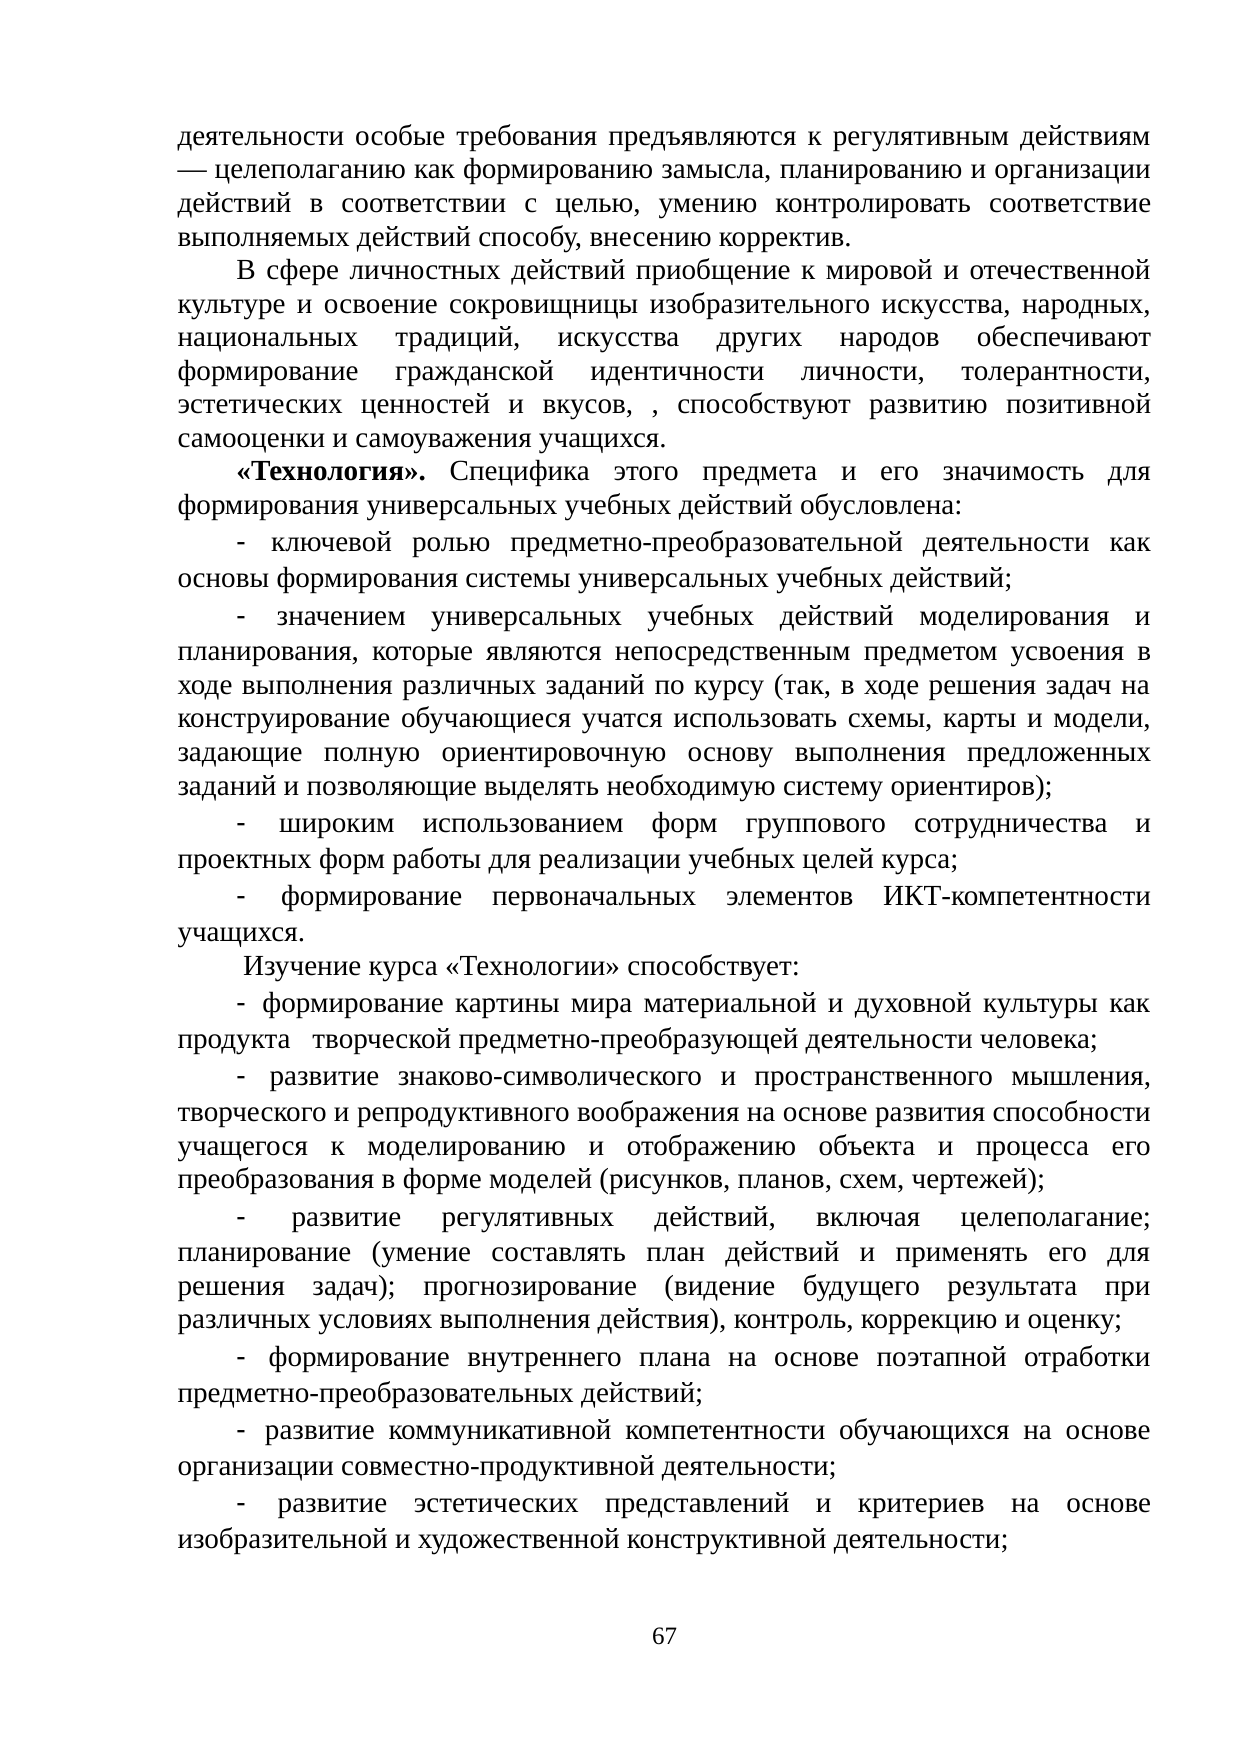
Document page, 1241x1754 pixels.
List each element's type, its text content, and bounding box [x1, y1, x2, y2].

list формирование первоначальных элементов ИКТ-компетентности учащихся. [177, 874, 1152, 948]
list развитие знаково-символического и пространственного мышления, творческого и репродуктивного воображения на основе развития способности учащегося к моделированию и отображению объекта и процесса его преобразования в форме моделей (рисунков, планов, схем, чертежей); [177, 1054, 1152, 1195]
text Изучение курса «Технологии» способствует: [177, 948, 1152, 981]
list формирование картины мира материальной и духовной культуры как продукта творческой предметно-преобразующей деятельности человека; [177, 981, 1152, 1054]
list формирование внутреннего плана на основе поэтапной отработки предметно-преобразовательных действий; [177, 1335, 1152, 1408]
list значением универсальных учебных действий моделирования и планирования, которые являются непосредственным предметом усвоения в ходе выполнения различных заданий по курсу (так, в ходе решения задач на конструирование обучающиеся учатся использовать схемы, карты и модели, задающие полную ориентировочную основу выполнения предложенных заданий и позволяющие выделять необходимую систему ориентиров); [177, 594, 1152, 801]
list развитие эстетических представлений и критериев на основе изобразительной и художественной конструктивной деятельности; [177, 1482, 1152, 1555]
list ключевой ролью предметно-преобразовательной деятельности как основы формирования системы универсальных учебных действий; [177, 521, 1152, 594]
text В сфере личностных действий приобщение к мировой и отечественной культуре и освоение сокровищницы изобразительного искусства, народных, национальных традиций, искусства других народов обеспечивают формирование гражданской идентичности личности, толерантности, эстетических ценностей и вкусов, , способствуют развитию позитивной самооценки и самоуважения учащихся. [177, 252, 1152, 453]
list развитие регулятивных действий, включая целеполагание; планирование (умение составлять план действий и применять его для решения задач); прогнозирование (видение будущего результата при различных условиях выполнения действия), контроль, коррекцию и оценку; [177, 1195, 1152, 1335]
list широким использованием форм группового сотрудничества и проектных форм работы для реализации учебных целей курса; [177, 801, 1152, 874]
text «Технология». Специфика этого предмета и его значимость для формирования универсальных учебных действий обусловлена: [177, 453, 1152, 521]
list развитие коммуникативной компетентности обучающихся на основе организации совместно-продуктивной деятельности; [177, 1408, 1152, 1482]
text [177, 118, 1152, 252]
